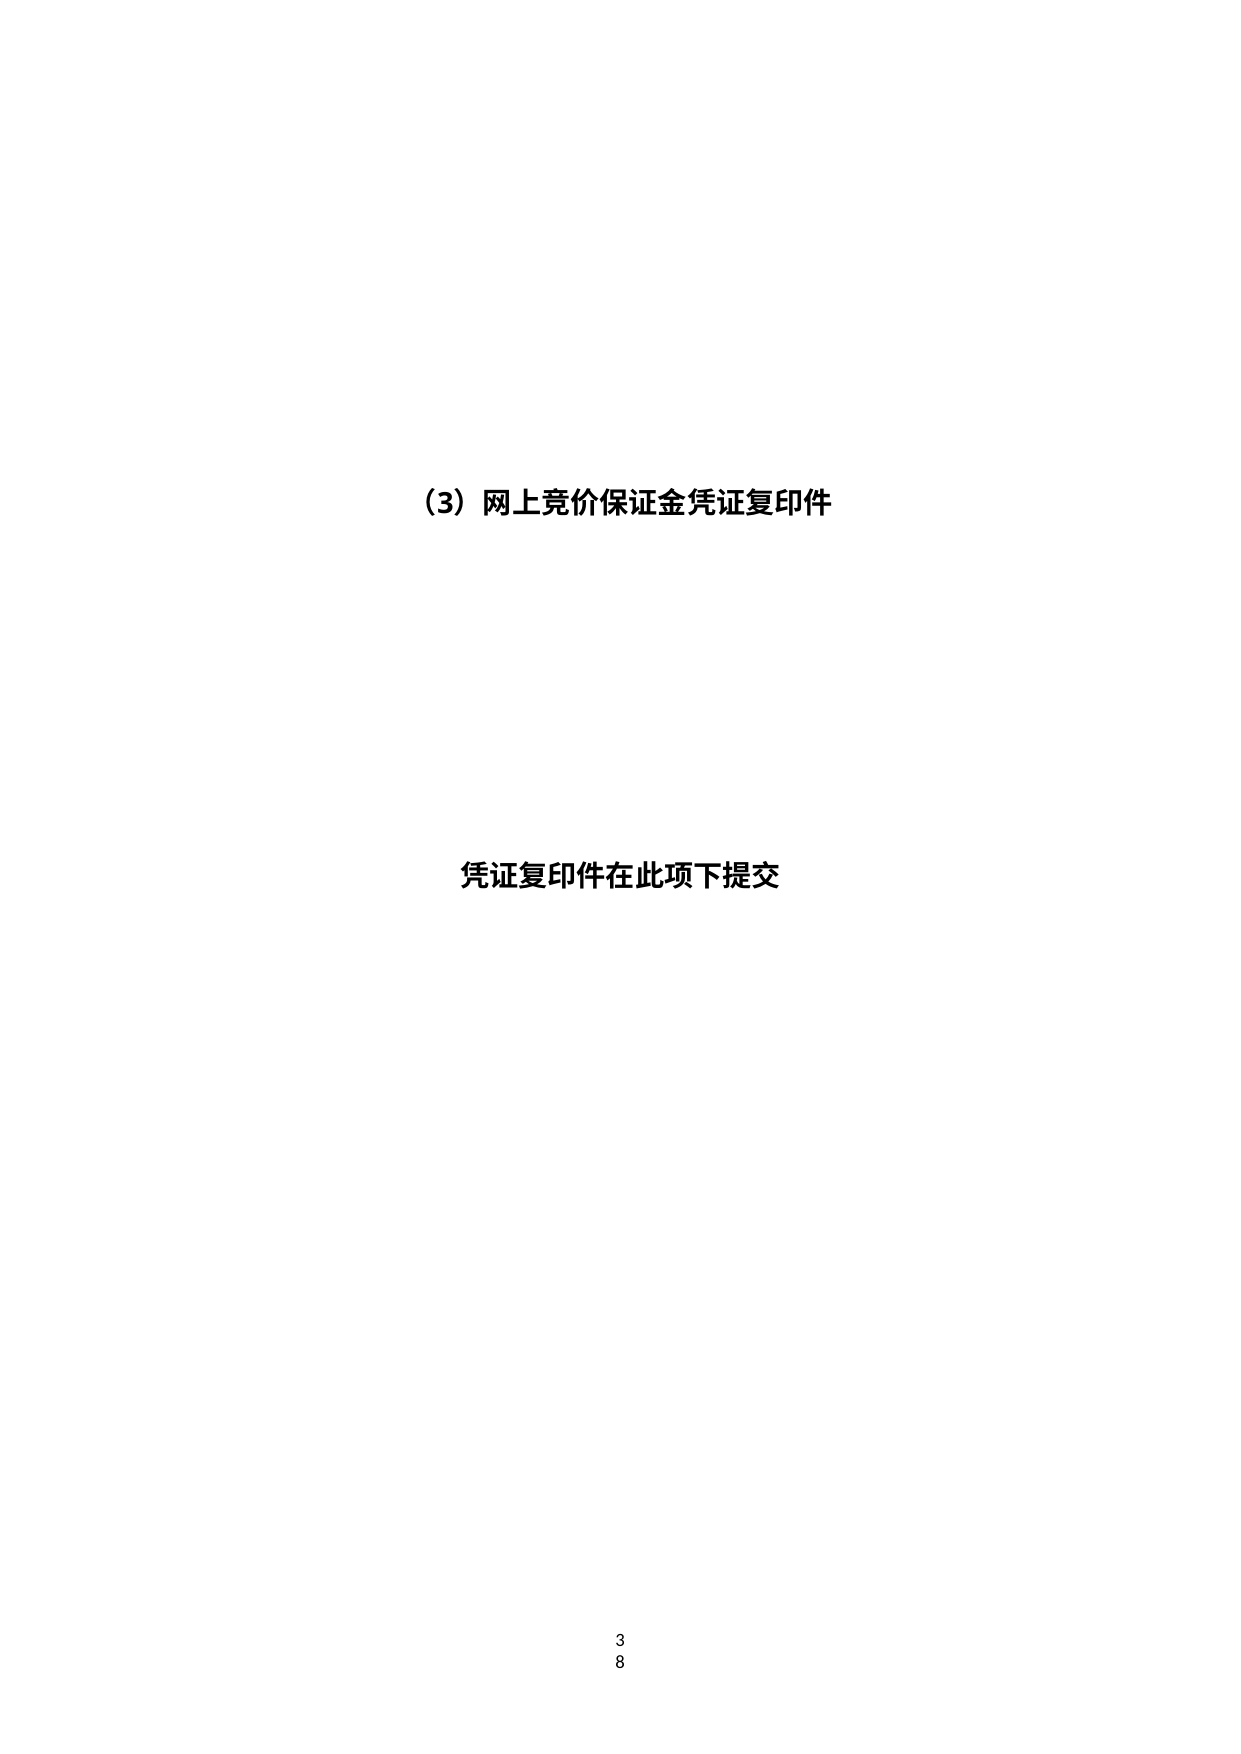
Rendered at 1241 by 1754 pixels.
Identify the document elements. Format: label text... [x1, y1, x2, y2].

text （3）网上竞价保证金凭证复印件 [187, 468, 1053, 533]
text 凭证复印件在此项下提交 [187, 841, 1053, 906]
